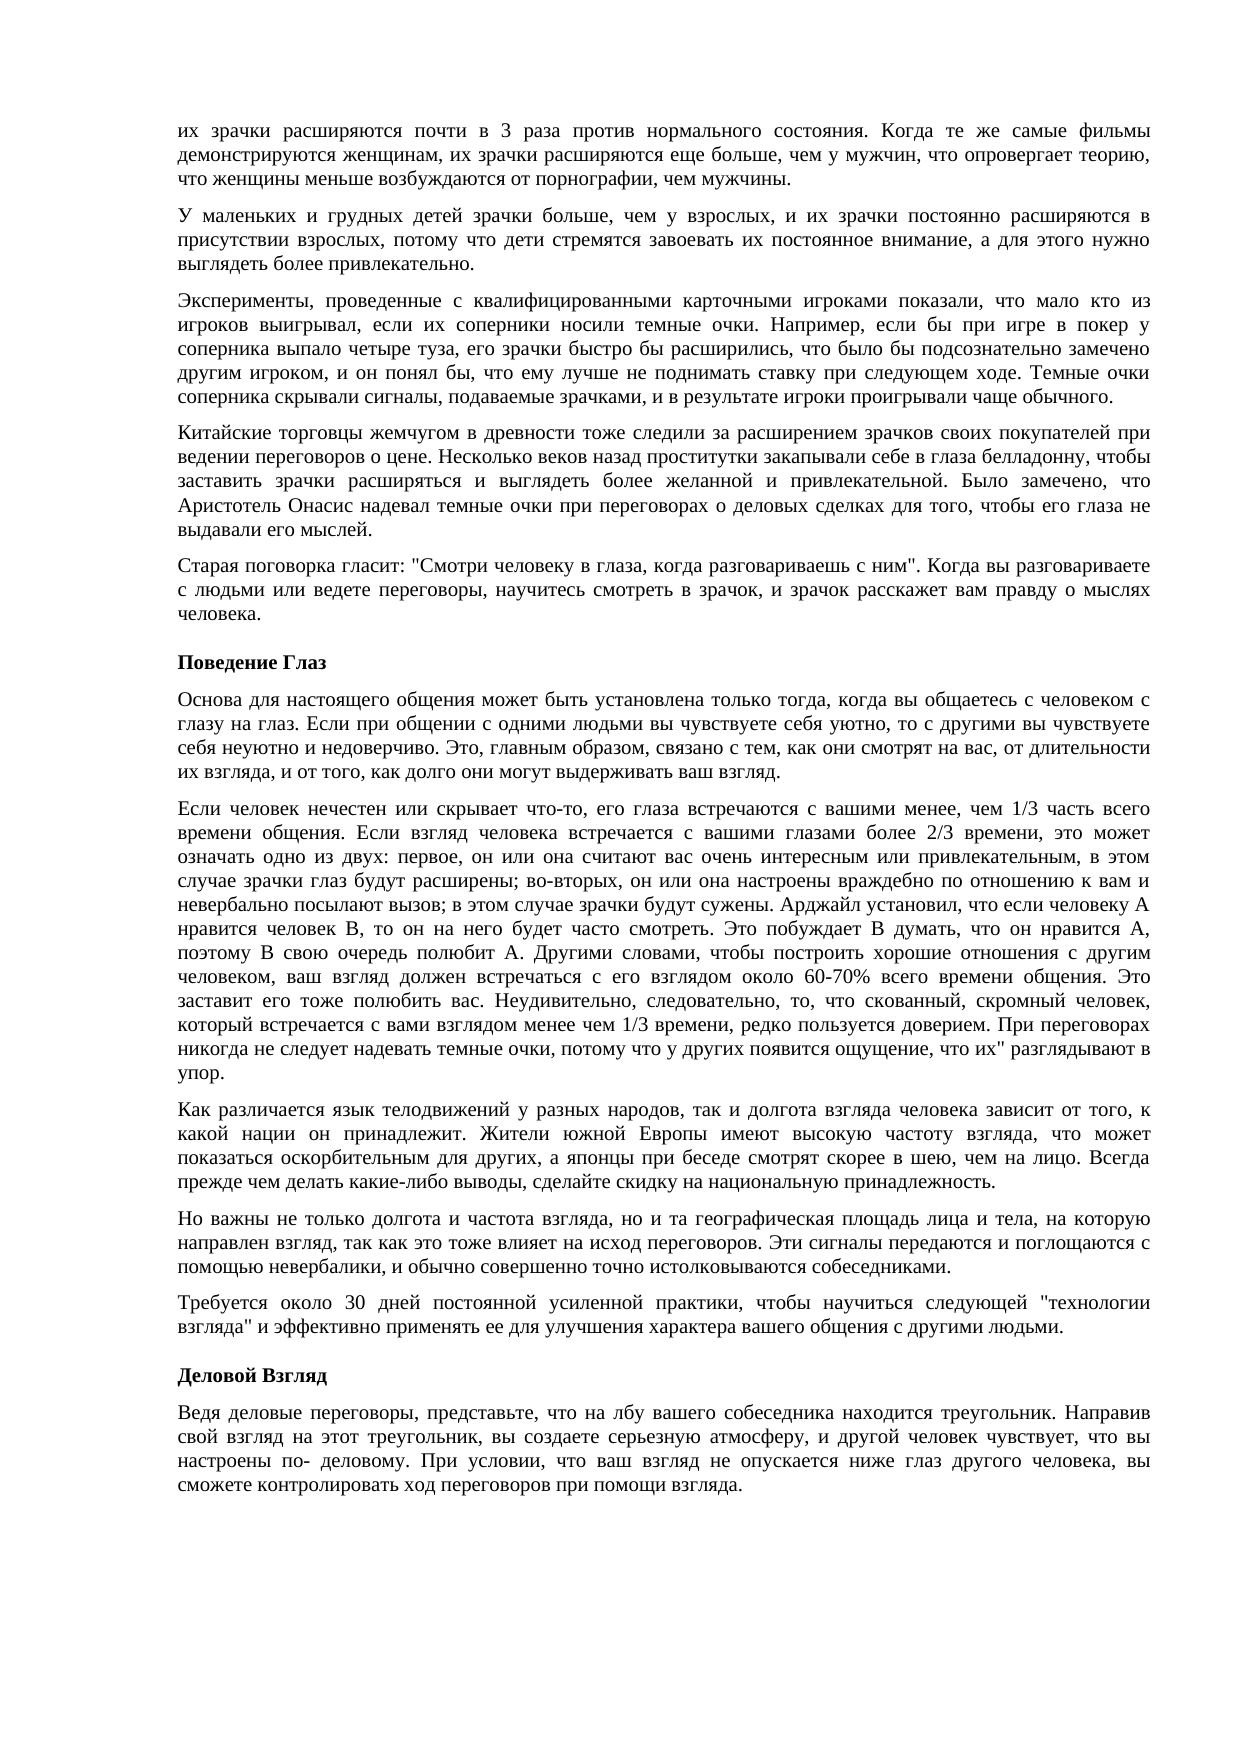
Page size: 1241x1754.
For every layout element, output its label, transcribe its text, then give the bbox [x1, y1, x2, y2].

text Как различается язык телодвижений у разных народов, так и долгота взгляда человека зависит от того, к какой нации он принадлежит. Жители южной Европы имеют высокую частоту взгляда, что может показаться оскорбительным для других, а японцы при беседе смотрят скорее в шею, чем на лицо. Всегда прежде чем делать какие-либо выводы, сделайте скидку на национальную принадлежность. [177, 1097, 1152, 1193]
text Основа для настоящего общения может быть установлена только тогда, когда вы общаетесь с человеком с глазу на глаз. Если при общении с одними людьми вы чувствуете себя уютно, то с другими вы чувствуете себя неуютно и недоверчиво. Это, главным образом, связано с тем, как они смотрят на вас, от длительности их взгляда, и от того, как долго они могут выдерживать ваш взгляд. [177, 687, 1152, 783]
text Если человек нечестен или скрывает что-то, его глаза встречаются с вашими менее, чем 1/3 часть всего времени общения. Если взгляд человека встречается с вашими глазами более 2/3 времени, это может означать одно из двух: первое, он или она считают вас очень интересным или привлекательным, в этом случае зрачки глаз будут расширены; во-вторых, он или она настроены враждебно по отношению к вам и невербально посылают вызов; в этом случае зрачки будут сужены. Арджайл установил, что если человеку А нравится человек В, то он на него будет часто смотреть. Это побуждает В думать, что он нравится А, поэтому В свою очередь полюбит А. Другими словами, чтобы построить хорошие отношения с другим человеком, ваш взгляд должен встречаться с его взглядом около 60-70% всего времени общения. Это заставит его тоже полюбить вас. Неудивительно, следовательно, то, что скованный, скромный человек, который встречается с вами взглядом менее чем 1/3 времени, редко пользуется доверием. При переговорах никогда не следует надевать темные очки, потому что у других появится ощущение, что их" разглядывают в упор. [177, 796, 1152, 1084]
subtitle Поведение Глаз [177, 650, 1152, 674]
text Китайские торговцы жемчугом в древности тоже следили за расширением зрачков своих покупателей при ведении переговоров о цене. Несколько веков назад проститутки закапывали себе в глаза белладонну, чтобы заставить зрачки расширяться и выглядеть более желанной и привлекательной. Было замечено, что Аристотель Онасис надевал темные очки при переговорах о деловых сделках для того, чтобы его глаза не выдавали его мыслей. [177, 420, 1152, 541]
text Эксперименты, проведенные с квалифицированными карточными игроками показали, что мало кто из игроков выигрывал, если их соперники носили темные очки. Например, если бы при игре в покер у соперника выпало четыре туза, его зрачки быстро бы расширились, что было бы подсознательно замечено другим игроком, и он понял бы, что ему лучше не поднимать ставку при следующем ходе. Темные очки соперника скрывали сигналы, подаваемые зрачками, и в результате игроки проигрывали чаще обычного. [177, 287, 1152, 408]
text Ведя деловые переговоры, представьте, что на лбу вашего собеседника находится треугольник. Направив свой взгляд на этот треугольник, вы создаете серьезную атмосферу, и другой человек чувствует, что вы настроены по- деловому. При условии, что ваш взгляд не опускается ниже глаз другого человека, вы сможете контролировать ход переговоров при помощи взгляда. [177, 1400, 1152, 1496]
text У маленьких и грудных детей зрачки больше, чем у взрослых, и их зрачки постоянно расширяются в присутствии взрослых, потому что дети стремятся завоевать их постоянное внимание, а для этого нужно выглядеть более привлекательно. [177, 203, 1152, 275]
text Требуется около 30 дней постоянной усиленной практики, чтобы научиться следующей "технологии взгляда" и эффективно применять ее для улучшения характера вашего общения с другими людьми. [177, 1290, 1152, 1338]
text Но важны не только долгота и частота взгляда, но и та географическая площадь лица и тела, на которую направлен взгляд, так как это тоже влияет на исход переговоров. Эти сигналы передаются и поглощаются с помощью невербалики, и обычно совершенно точно истолковываются собеседниками. [177, 1206, 1152, 1278]
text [177, 118, 1152, 190]
subtitle Деловой Взгляд [177, 1363, 1152, 1387]
text Старая поговорка гласит: "Смотри человеку в глаза, когда разговариваешь с ним". Когда вы разговариваете с людьми или ведете переговоры, научитесь смотреть в зрачок, и зрачок расскажет вам правду о мыслях человека. [177, 553, 1152, 625]
